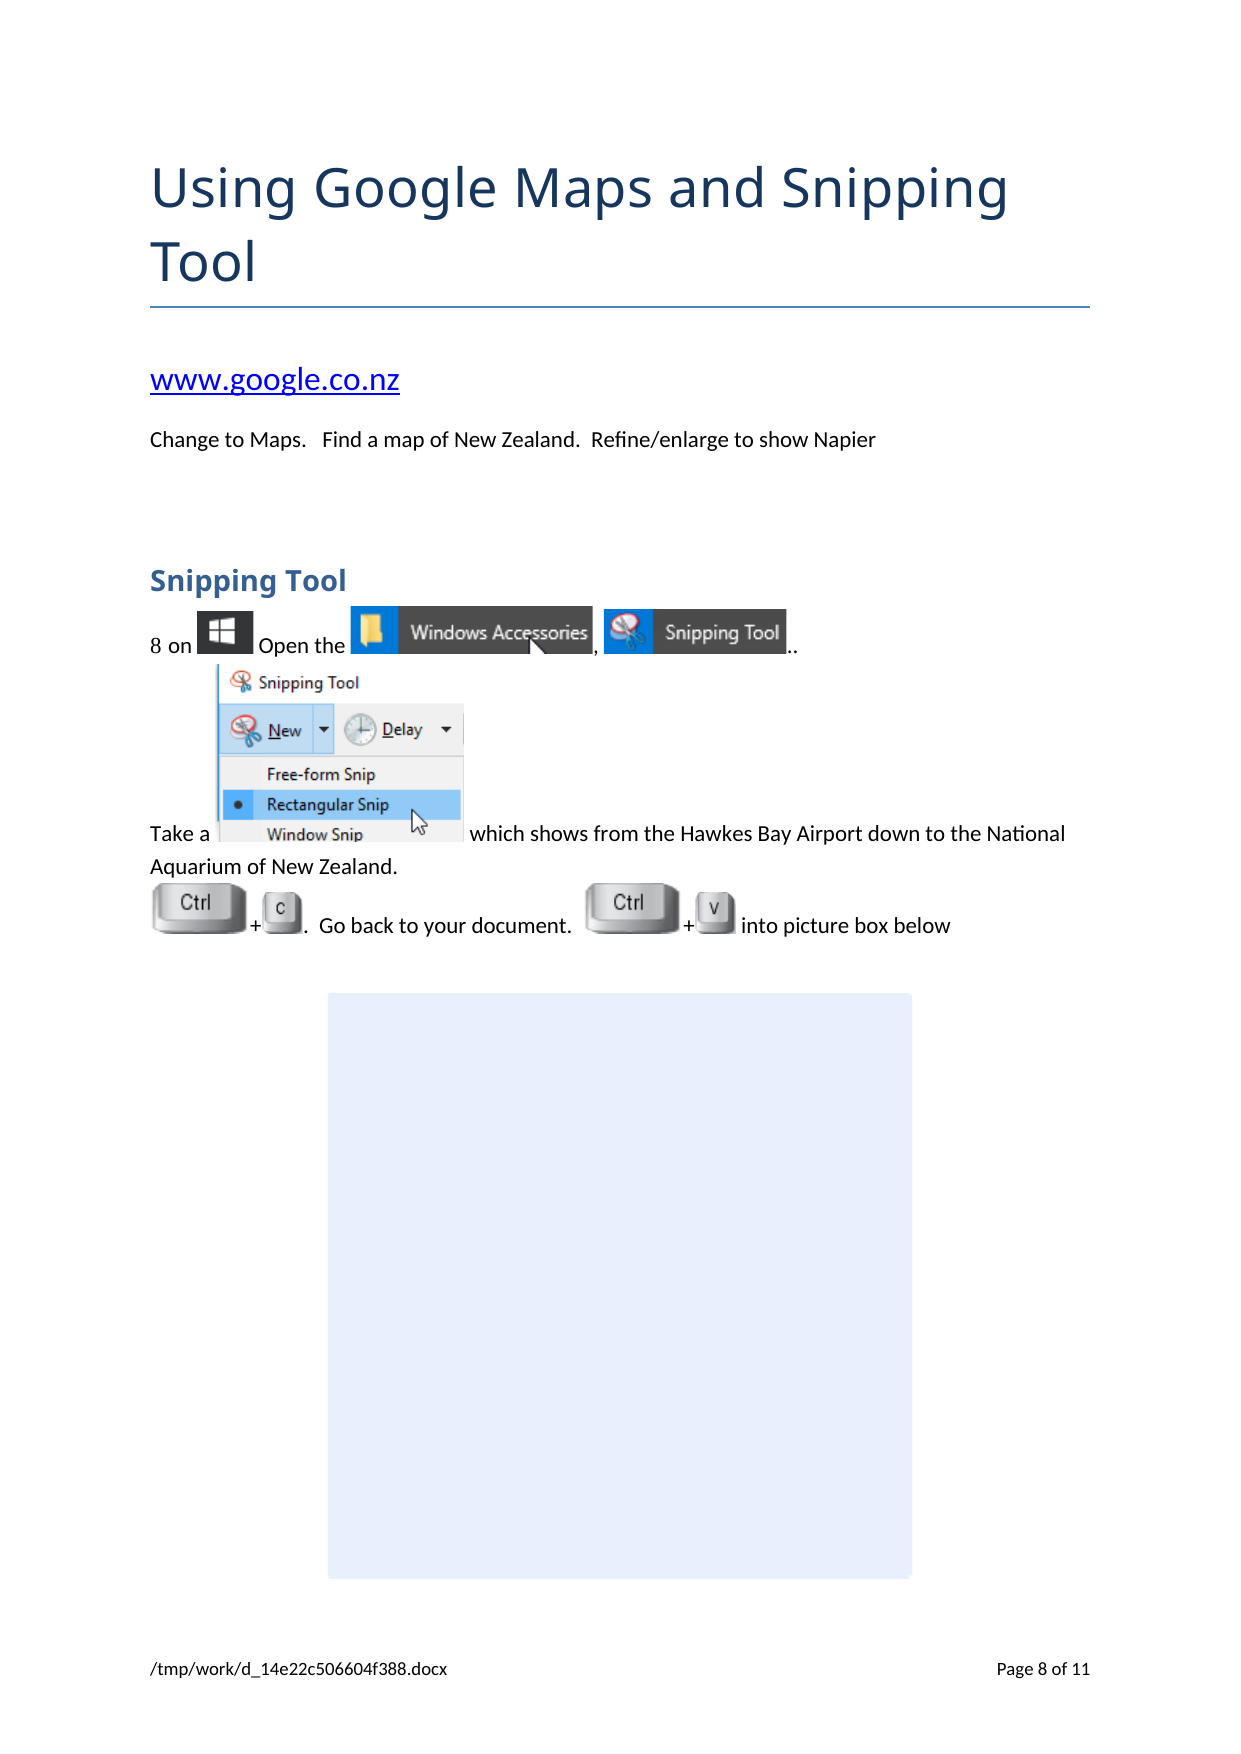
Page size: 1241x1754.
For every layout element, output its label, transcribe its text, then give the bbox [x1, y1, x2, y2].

text www.google.co.nz [150, 358, 1090, 399]
picture [694, 892, 736, 934]
picture [603, 609, 787, 654]
picture [327, 993, 913, 1579]
picture [350, 606, 593, 654]
text Change to Maps. Find a map of New Zealand. Refine/enlarge to show Napier [150, 426, 1090, 453]
picture [215, 664, 464, 842]
subtitle Snipping Tool [150, 561, 1090, 600]
title Using Google Maps and Snipping Tool [150, 150, 1090, 306]
picture [583, 883, 683, 934]
picture [197, 611, 254, 654]
picture [150, 883, 251, 934]
picture [261, 892, 303, 934]
